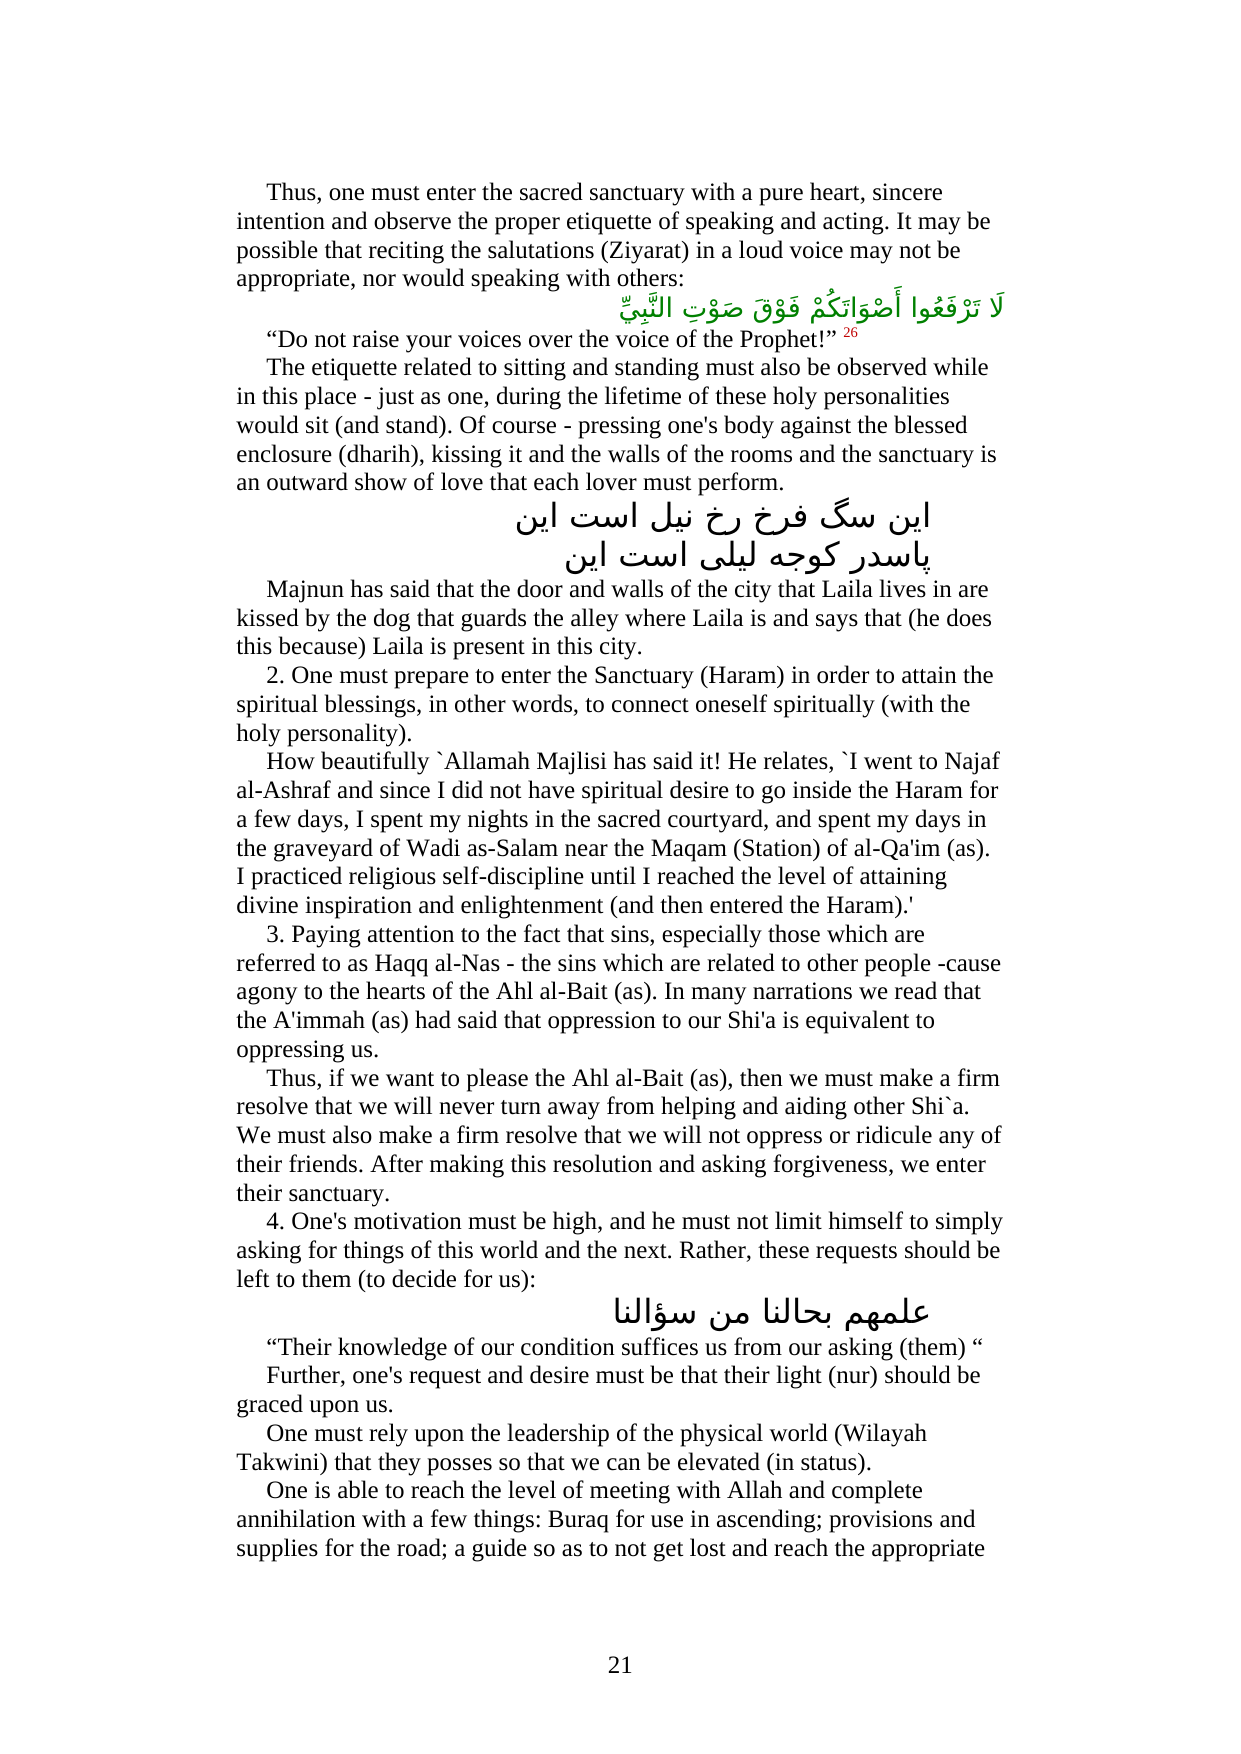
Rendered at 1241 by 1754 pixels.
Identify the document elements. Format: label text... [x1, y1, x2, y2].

text Thus, if we want to please the Ahl al-Bait (as), then we must make a firm resolve that we will never turn away from helping and aiding other Shi`a. We must also make a firm resolve that we will not oppress or ridicule any of their friends. After making this resolution and asking forgiveness, we enter their sanctuary. [236, 1063, 1004, 1206]
text Majnun has said that the door and walls of the city that Laila lives in are kissed by the dog that guards the alley where Laila is and says that (he does this because) Laila is present in this city. [236, 574, 1004, 660]
text “Do not raise your voices over the voice of the Prophet!” 26 [236, 324, 1004, 352]
text لَا تَرْفَعُوا أَصْوَاتَكُمْ فَوْقَ صَوْتِ النَّبِيِّ [236, 292, 1004, 324]
text 3. Paying attention to the fact that sins, especially those which are referred to as Haqq al-Nas - the sins which are related to other people -cause agony to the hearts of the Ahl al-Bait (as). In many narrations we read that the A'immah (as) had said that oppression to our Shi'a is equivalent to oppressing us. [236, 919, 1004, 1063]
text اين سگ فرخ رخ نيل است اين [236, 496, 1004, 535]
text One must rely upon the leadership of the physical world (Wilayah Takwini) that they posses so that we can be elevated (in status). [236, 1418, 1004, 1475]
text Thus, one must enter the sacred sanctuary with a pure heart, sincere intention and observe the proper etiquette of speaking and acting. It may be possible that reciting the salutations (Ziyarat) in a loud voice may not be appropriate, nor would speaking with others: [236, 177, 1004, 292]
text پاسدر کوجه ليلی است اين [236, 535, 1004, 574]
text Further, one's request and desire must be that their light (nur) should be graced upon us. [236, 1360, 1004, 1418]
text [236, 1475, 1004, 1562]
text How beautifully `Allamah Majlisi has said it! He relates, `I went to Najaf al-Ashraf and since I did not have spiritual desire to go inside the Haram for a few days, I spent my nights in the sacred courtyard, and spent my days in the graveyard of Wadi as-Salam near the Maqam (Station) of al-Qa'im (as). I practiced religious self-discipline until I reached the level of attaining divine inspiration and enlightenment (and then entered the Haram).' [236, 746, 1004, 919]
text “Their knowledge of our condition suffices us from our asking (them) “ [236, 1332, 1004, 1360]
text 4. One's motivation must be high, and he must not limit himself to simply asking for things of this world and the next. Rather, these requests should be left to them (to decide for us): [236, 1206, 1004, 1293]
text 2. One must prepare to enter the Sanctuary (Haram) in order to attain the spiritual blessings, in other words, to connect oneself spiritually (with the holy personality). [236, 660, 1004, 746]
text علمهم بحالنا من سؤالنا [236, 1293, 1004, 1332]
text The etiquette related to sitting and standing must also be observed while in this place - just as one, during the lifetime of these holy personalities would sit (and stand). Of course - pressing one's body against the blessed enclosure (dharih), kissing it and the walls of the rooms and the sanctuary is an outward show of love that each lover must perform. [236, 352, 1004, 496]
